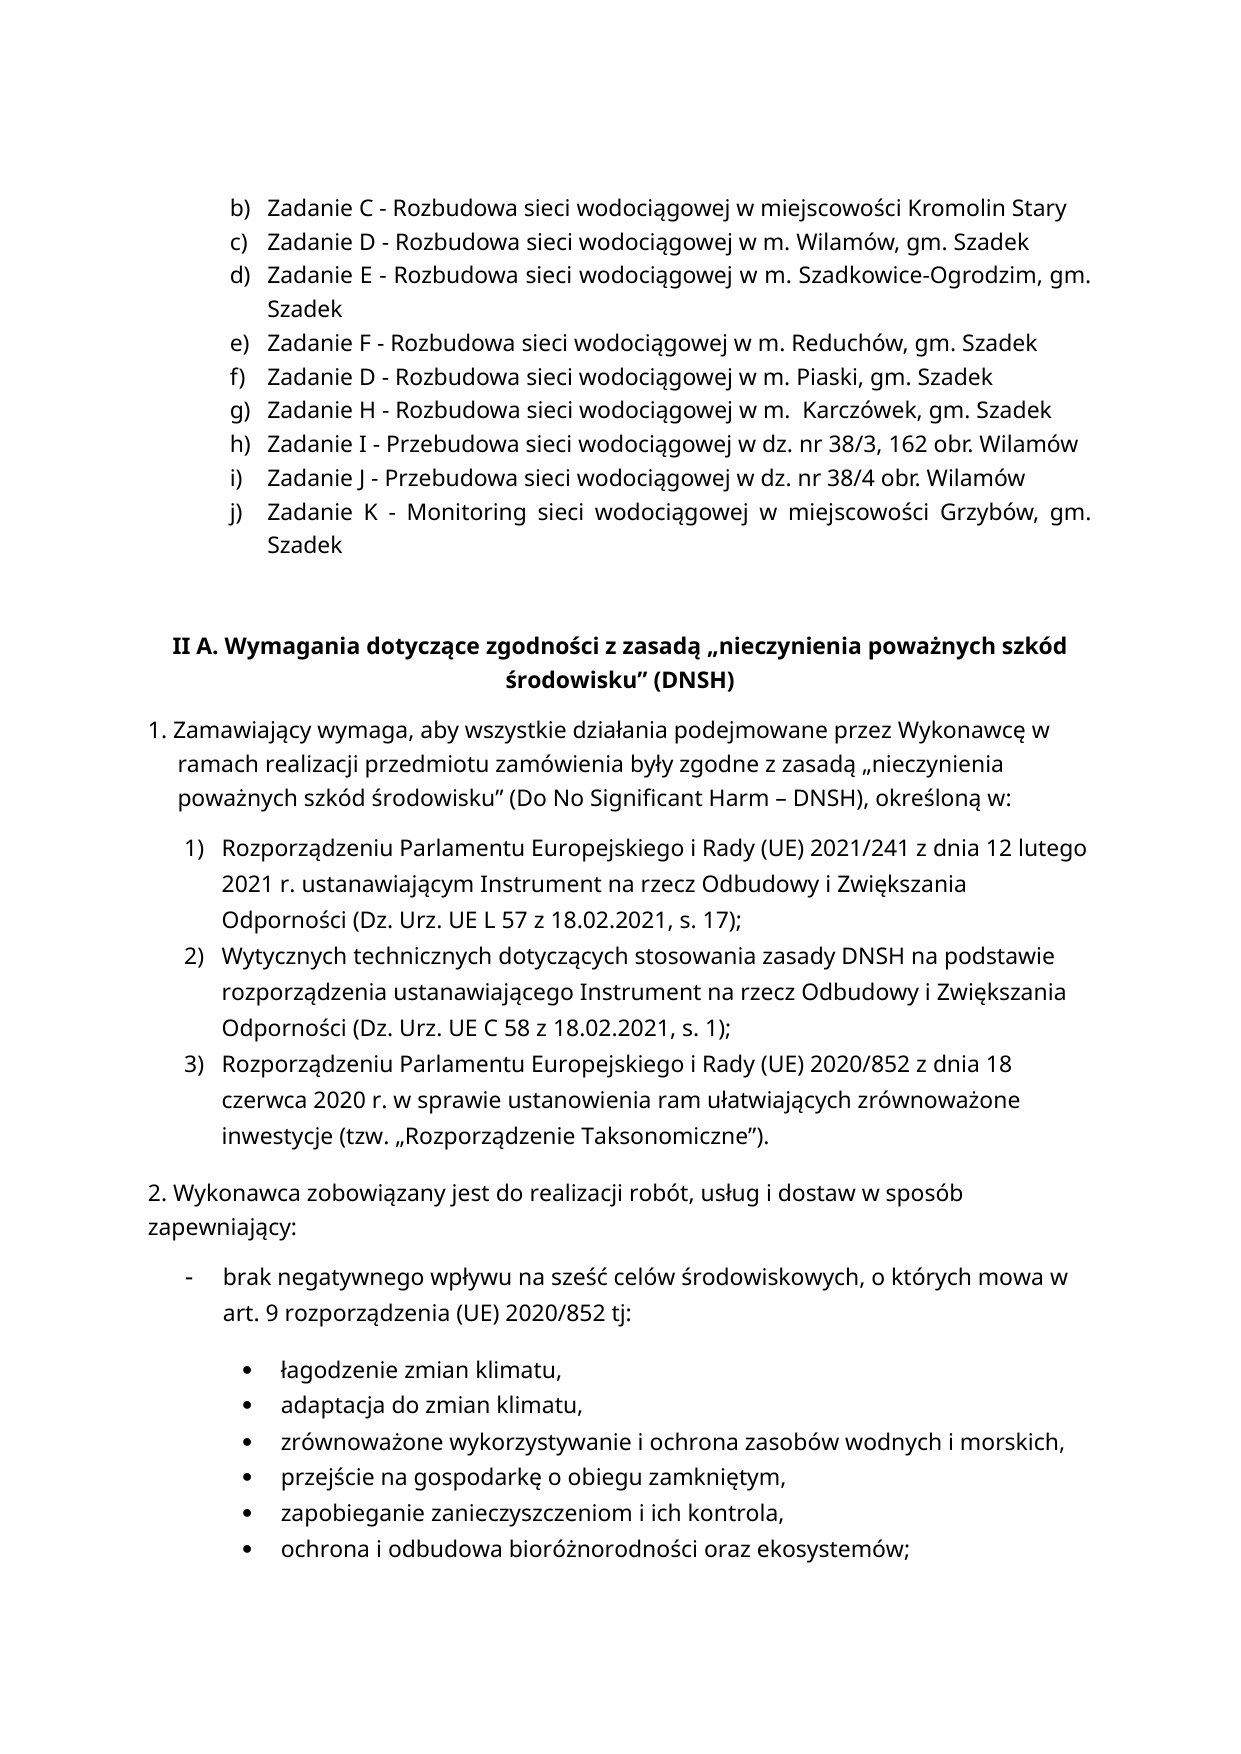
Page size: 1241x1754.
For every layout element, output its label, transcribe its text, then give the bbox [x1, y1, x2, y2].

list Rozporządzeniu Parlamentu Europejskiego i Rady (UE) 2020/852 z dnia 18 czerwca 2020 r. w sprawie ustanowienia ram ułatwiających zrównoważone inwestycje (tzw. „Rozporządzenie Taksonomiczne”). [184, 1048, 1093, 1151]
list adaptacja do zmian klimatu, [243, 1389, 1093, 1421]
list Rozporządzeniu Parlamentu Europejskiego i Rady (UE) 2021/241 z dnia 12 lutego 2021 r. ustanawiającym Instrument na rzecz Odbudowy i Zwiększania Odporności (Dz. Urz. UE L 57 z 18.02.2021, s. 17); [184, 832, 1093, 936]
list Zadanie F - Rozbudowa sieci wodociągowej w m. Reduchów, gm. Szadek [229, 327, 1093, 358]
text 2. Wykonawca zobowiązany jest do realizacji robót, usług i dostaw w sposób zapewniający: [148, 1177, 1093, 1242]
text 1. Zamawiający wymaga, aby wszystkie działania podejmowane przez Wykonawcę w ramach realizacji przedmiotu zamówienia były zgodne z zasadą „nieczynienia poważnych szkód środowisku” (Do No Significant Harm – DNSH), określoną w: [148, 714, 1093, 813]
list ochrona i odbudowa bioróżnorodności oraz ekosystemów; [243, 1533, 1093, 1564]
list Zadanie K - Monitoring sieci wodociągowej w miejscowości Grzybów, gm. Szadek [229, 496, 1093, 561]
list Zadanie J - Przebudowa sieci wodociągowej w dz. nr 38/4 obr. Wilamów [229, 462, 1093, 493]
list Zadanie I - Przebudowa sieci wodociągowej w dz. nr 38/3, 162 obr. Wilamów [229, 428, 1093, 459]
text II A. Wymagania dotyczące zgodności z zasadą „nieczynienia poważnych szkód środowisku” (DNSH) [148, 630, 1093, 695]
list Zadanie D - Rozbudowa sieci wodociągowej w m. Piaski, gm. Szadek [229, 361, 1093, 392]
list łagodzenie zmian klimatu, [243, 1353, 1093, 1385]
list Zadanie D - Rozbudowa sieci wodociągowej w m. Wilamów, gm. Szadek [229, 226, 1093, 257]
list Zadanie E - Rozbudowa sieci wodociągowej w m. Szadkowice-Ogrodzim, gm. Szadek [229, 259, 1093, 324]
list przejście na gospodarkę o obiegu zamkniętym, [243, 1461, 1093, 1493]
list Zadanie C - Rozbudowa sieci wodociągowej w miejscowości Kromolin Stary [229, 192, 1093, 223]
list zrównoważone wykorzystywanie i ochrona zasobów wodnych i morskich, [243, 1425, 1093, 1457]
list zapobieganie zanieczyszczeniom i ich kontrola, [243, 1497, 1093, 1528]
list Wytycznych technicznych dotyczących stosowania zasady DNSH na podstawie rozporządzenia ustanawiającego Instrument na rzecz Odbudowy i Zwiększania Odporności (Dz. Urz. UE C 58 z 18.02.2021, s. 1); [184, 940, 1093, 1043]
list Zadanie H - Rozbudowa sieci wodociągowej w m. Karczówek, gm. Szadek [229, 394, 1093, 426]
list brak negatywnego wpływu na sześć celów środowiskowych, o których mowa w art. 9 rozporządzenia (UE) 2020/852 tj: [185, 1261, 1093, 1328]
